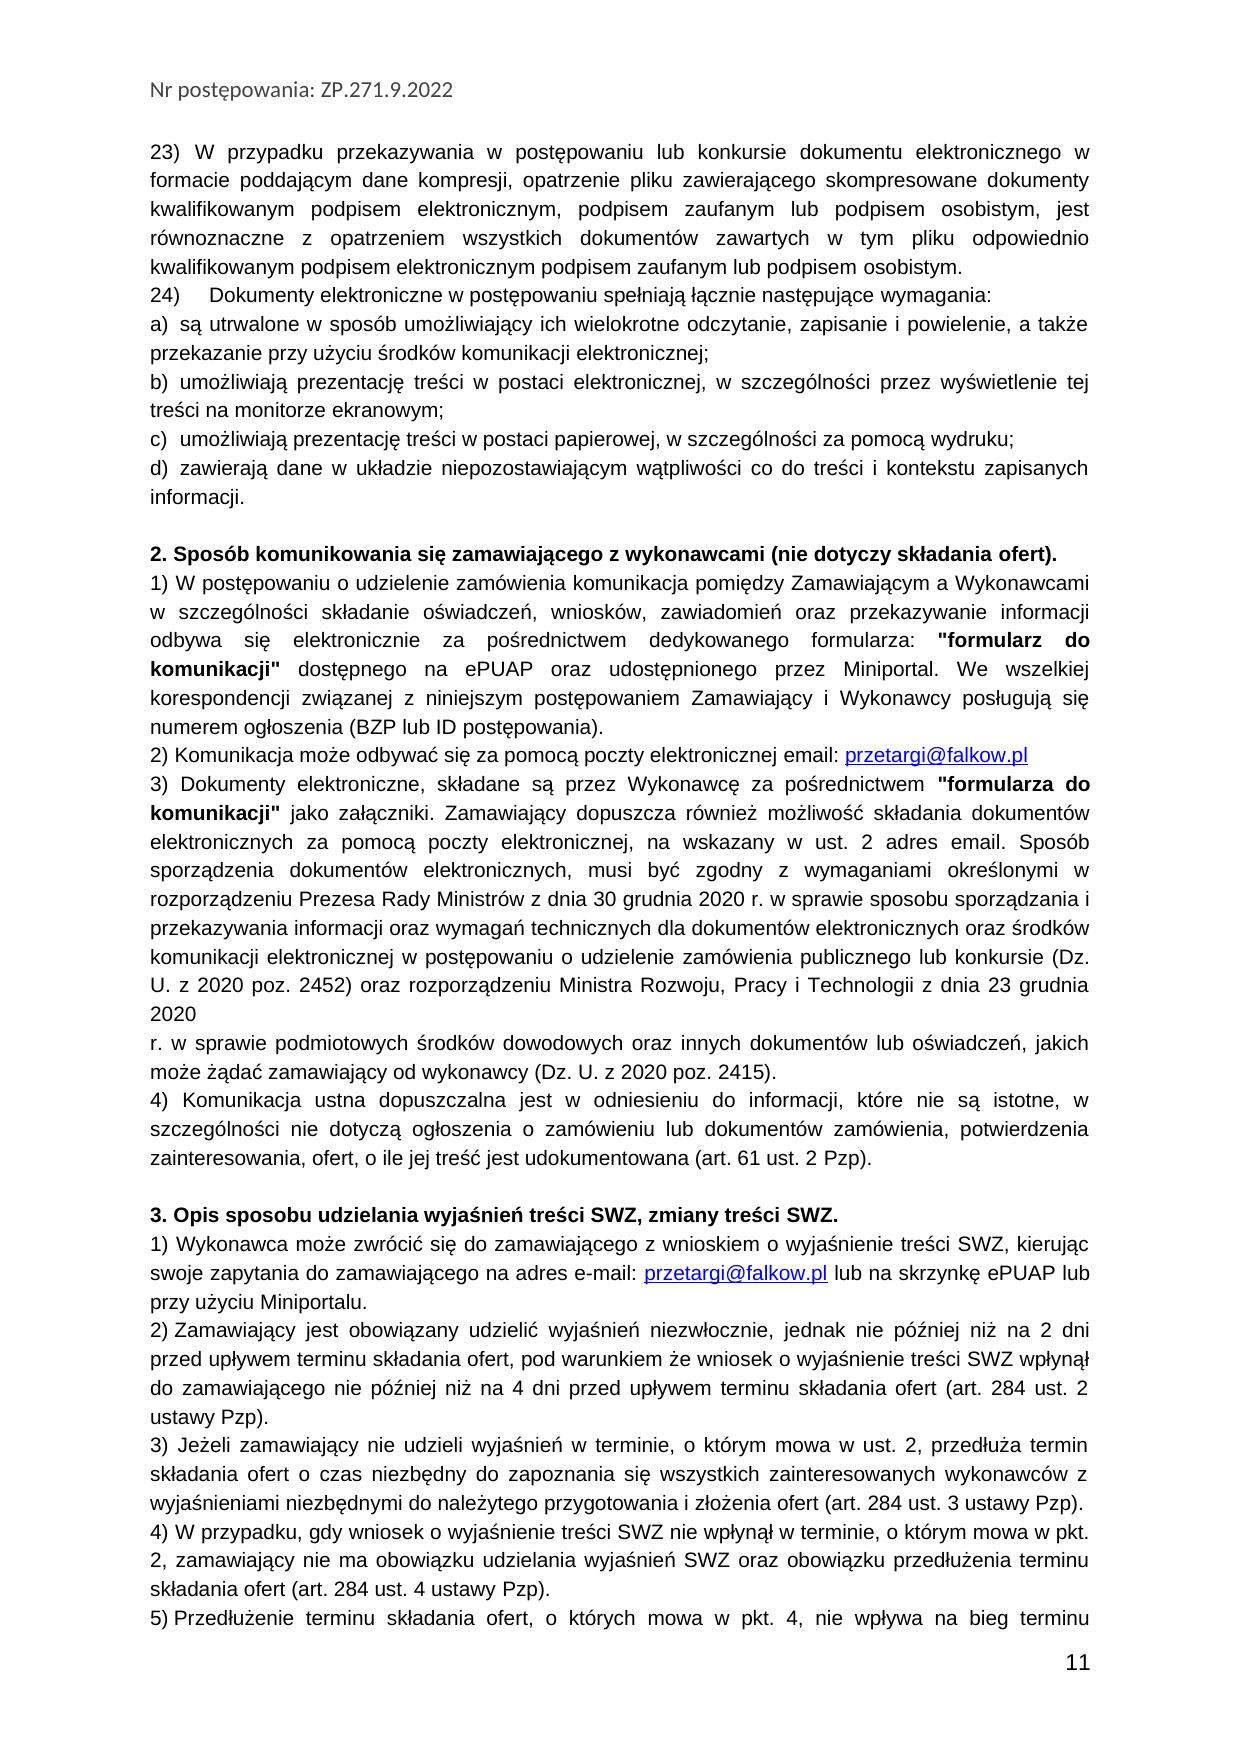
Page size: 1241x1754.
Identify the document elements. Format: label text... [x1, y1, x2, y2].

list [150, 1606, 1090, 1630]
subtitle Opis sposobu udzielania wyjaśnień treści SWZ, zmiany treści SWZ. [150, 1203, 1103, 1227]
list Komunikacja może odbywać się za pomocą poczty elektronicznej email: przetargi@falkow.pl [150, 743, 1103, 767]
list Dokumenty elektroniczne w postępowaniu spełniają łącznie następujące wymagania: [150, 283, 1103, 307]
list zawierają dane w układzie niepozostawiającym wątpliwości co do treści i kontekstu zapisanych informacji. [150, 456, 1089, 508]
list Zamawiający jest obowiązany udzielić wyjaśnień niezwłocznie, jednak nie później niż na 2 dni przed upływem terminu składania ofert, pod warunkiem że wniosek o wyjaśnienie treści SWZ wpłynął do zamawiającego nie później niż na 4 dni przed upływem terminu składania ofert (art. 284 ust. 2 ustawy Pzp). [150, 1318, 1090, 1428]
list W przypadku przekazywania w postępowaniu lub konkursie dokumentu elektronicznego w formacie poddającym dane kompresji, opatrzenie pliku zawierającego skompresowane dokumenty kwalifikowanym podpisem elektronicznym, podpisem zaufanym lub podpisem osobistym, jest równoznaczne z opatrzeniem wszystkich dokumentów zawartych w tym pliku odpowiednio kwalifikowanym podpisem elektronicznym podpisem zaufanym lub podpisem osobistym. [150, 139, 1090, 278]
list Jeżeli zamawiający nie udzieli wyjaśnień w terminie, o którym mowa w ust. 2, przedłuża termin składania ofert o czas niezbędny do zapoznania się wszystkich zainteresowanych wykonawców z wyjaśnieniami niezbędnymi do należytego przygotowania i złożenia ofert (art. 284 ust. 3 ustawy Pzp). [150, 1433, 1089, 1515]
list W przypadku, gdy wniosek o wyjaśnienie treści SWZ nie wpłynął w terminie, o którym mowa w pkt. 2, zamawiający nie ma obowiązku udzielania wyjaśnień SWZ oraz obowiązku przedłużenia terminu składania ofert (art. 284 ust. 4 ustawy Pzp). [150, 1519, 1090, 1601]
text r. w sprawie podmiotowych środków dowodowych oraz innych dokumentów lub oświadczeń, jakich może żądać zamawiający od wykonawcy (Dz. U. z 2020 poz. 2415). [150, 1031, 1090, 1083]
list są utrwalone w sposób umożliwiający ich wielokrotne odczytanie, zapisanie i powielenie, a także przekazanie przy użyciu środków komunikacji elektronicznej; [150, 312, 1089, 365]
list W postępowaniu o udzielenie zamówienia komunikacja pomiędzy Zamawiającym a Wykonawcami w szczególności składanie oświadczeń, wniosków, zawiadomień oraz przekazywanie informacji odbywa się elektronicznie za pośrednictwem dedykowanego formularza: "formularz do komunikacji" dostępnego na ePUAP oraz udostępnionego przez Miniportal. We wszelkiej korespondencji związanej z niniejszym postępowaniem Zamawiający i Wykonawcy posługują się numerem ogłoszenia (BZP lub ID postępowania). [150, 571, 1091, 738]
list umożliwiają prezentację treści w postaci elektronicznej, w szczególności przez wyświetlenie tej treści na monitorze ekranowym; [150, 369, 1090, 422]
subtitle Sposób komunikowania się zamawiającego z wykonawcami (nie dotyczy składania ofert). [150, 542, 1103, 566]
list Komunikacja ustna dopuszczalna jest w odniesieniu do informacji, które nie są istotne, w szczególności nie dotyczą ogłoszenia o zamówieniu lub dokumentów zamówienia, potwierdzenia zainteresowania, ofert, o ile jej treść jest udokumentowana (art. 61 ust. 2 Pzp). [150, 1088, 1090, 1170]
list Dokumenty elektroniczne, składane są przez Wykonawcę za pośrednictwem "formularza do komunikacji" jako załączniki. Zamawiający dopuszcza również możliwość składania dokumentów elektronicznych za pomocą poczty elektronicznej, na wskazany w ust. 2 adres email. Sposób sporządzenia dokumentów elektronicznych, musi być zgodny z wymaganiami określonymi w rozporządzeniu Prezesa Rady Ministrów z dnia 30 grudnia 2020 r. w sprawie sposobu sporządzania i przekazywania informacji oraz wymagań technicznych dla dokumentów elektronicznych oraz środków komunikacji elektronicznej w postępowaniu o udzielenie zamówienia publicznego lub konkursie (Dz. U. z 2020 poz. 2452) oraz rozporządzeniu Ministra Rozwoju, Pracy i Technologii z dnia 23 grudnia 2020 [150, 772, 1091, 1026]
list umożliwiają prezentację treści w postaci papierowej, w szczególności za pomocą wydruku; [150, 427, 1103, 451]
list Wykonawca może zwrócić się do zamawiającego z wnioskiem o wyjaśnienie treści SWZ, kierując swoje zapytania do zamawiającego na adres e-mail: przetargi@falkow.pl lub na skrzynkę ePUAP lub przy użyciu Miniportalu. [150, 1232, 1090, 1313]
